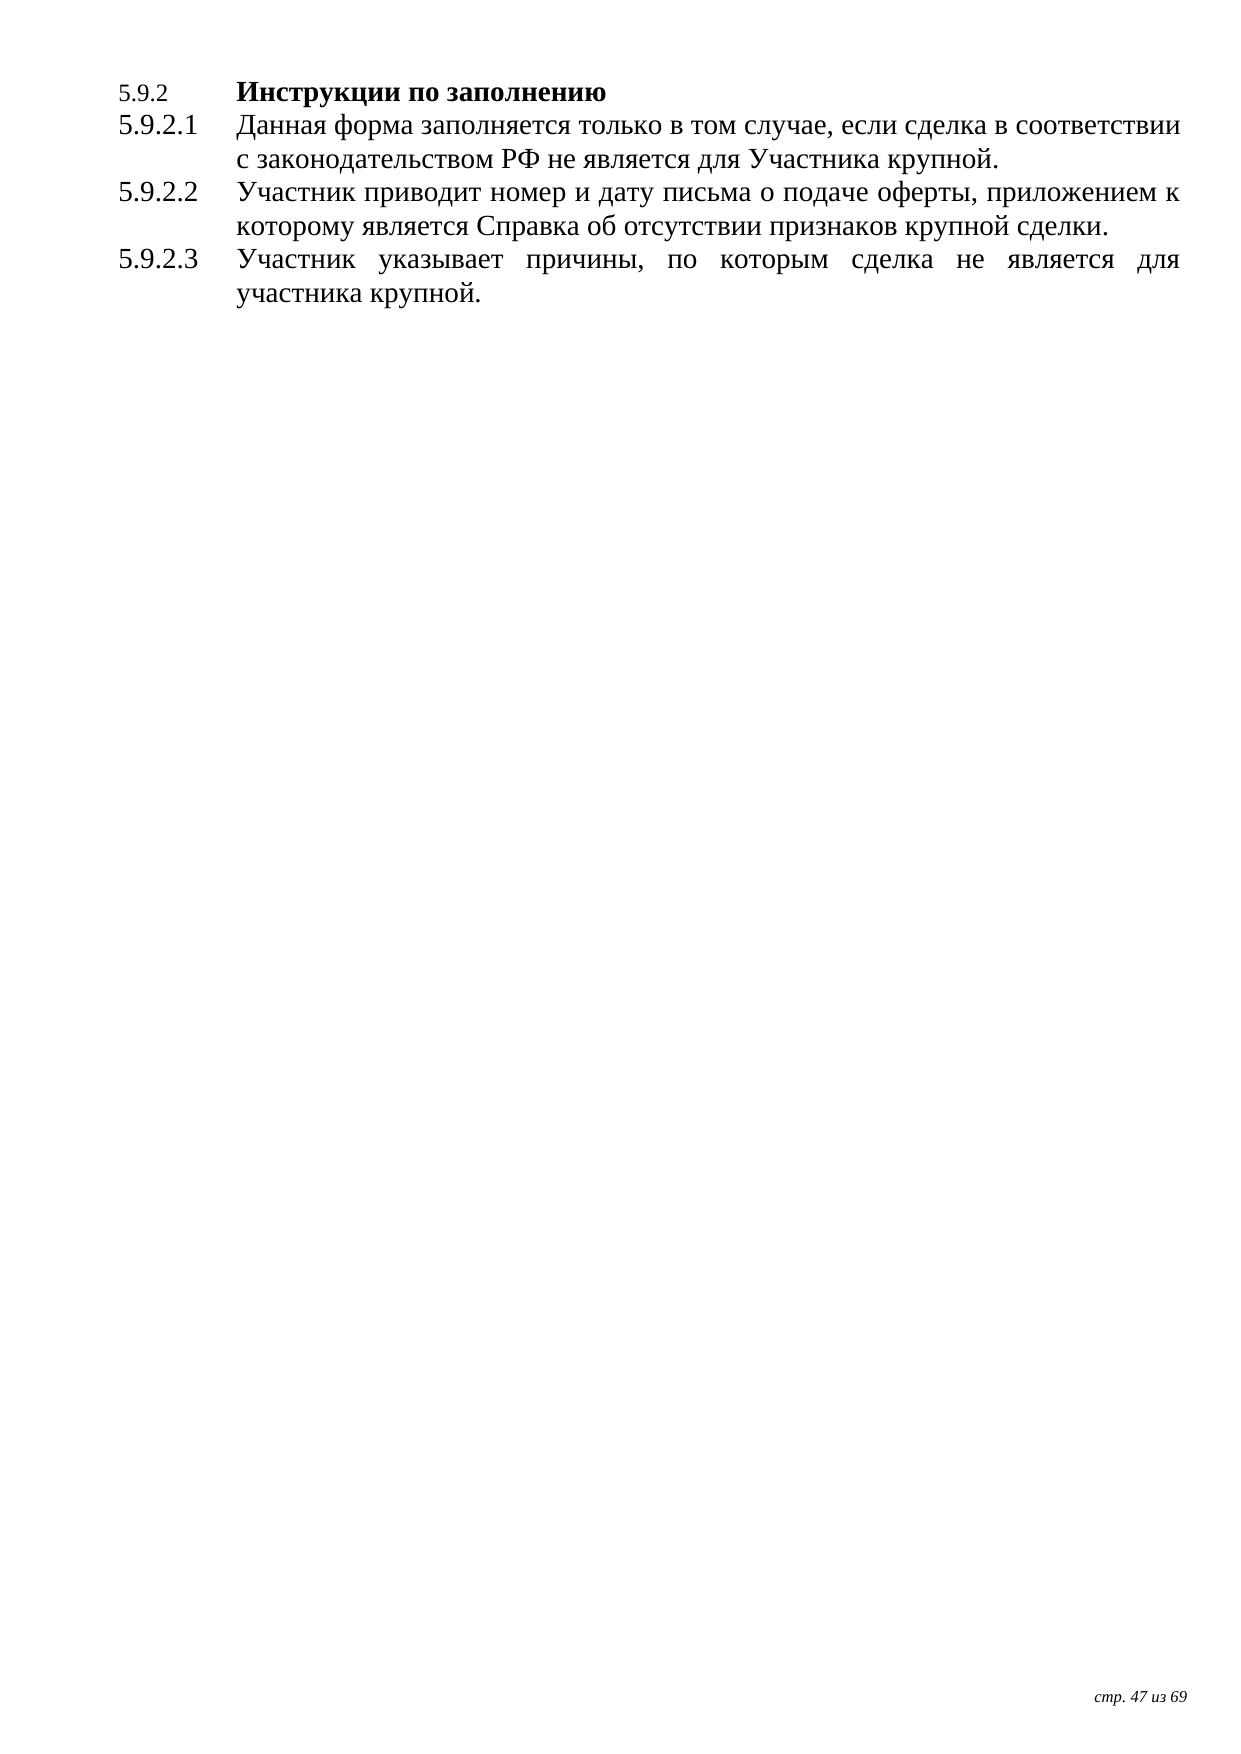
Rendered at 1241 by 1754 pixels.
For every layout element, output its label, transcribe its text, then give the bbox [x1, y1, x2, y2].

list Участник приводит номер и дату письма о подаче оферты, приложением к которому является Справка об отсутствии признаков крупной сделки. [118, 174, 1181, 242]
list Данная форма заполняется только в том случае, если сделка в соответствии с законодательством РФ не является для Участника крупной. [118, 107, 1181, 174]
list Инструкции по заполнению [118, 74, 1181, 107]
list Участник указывает причины, по которым сделка не является для участника крупной. [118, 242, 1181, 309]
